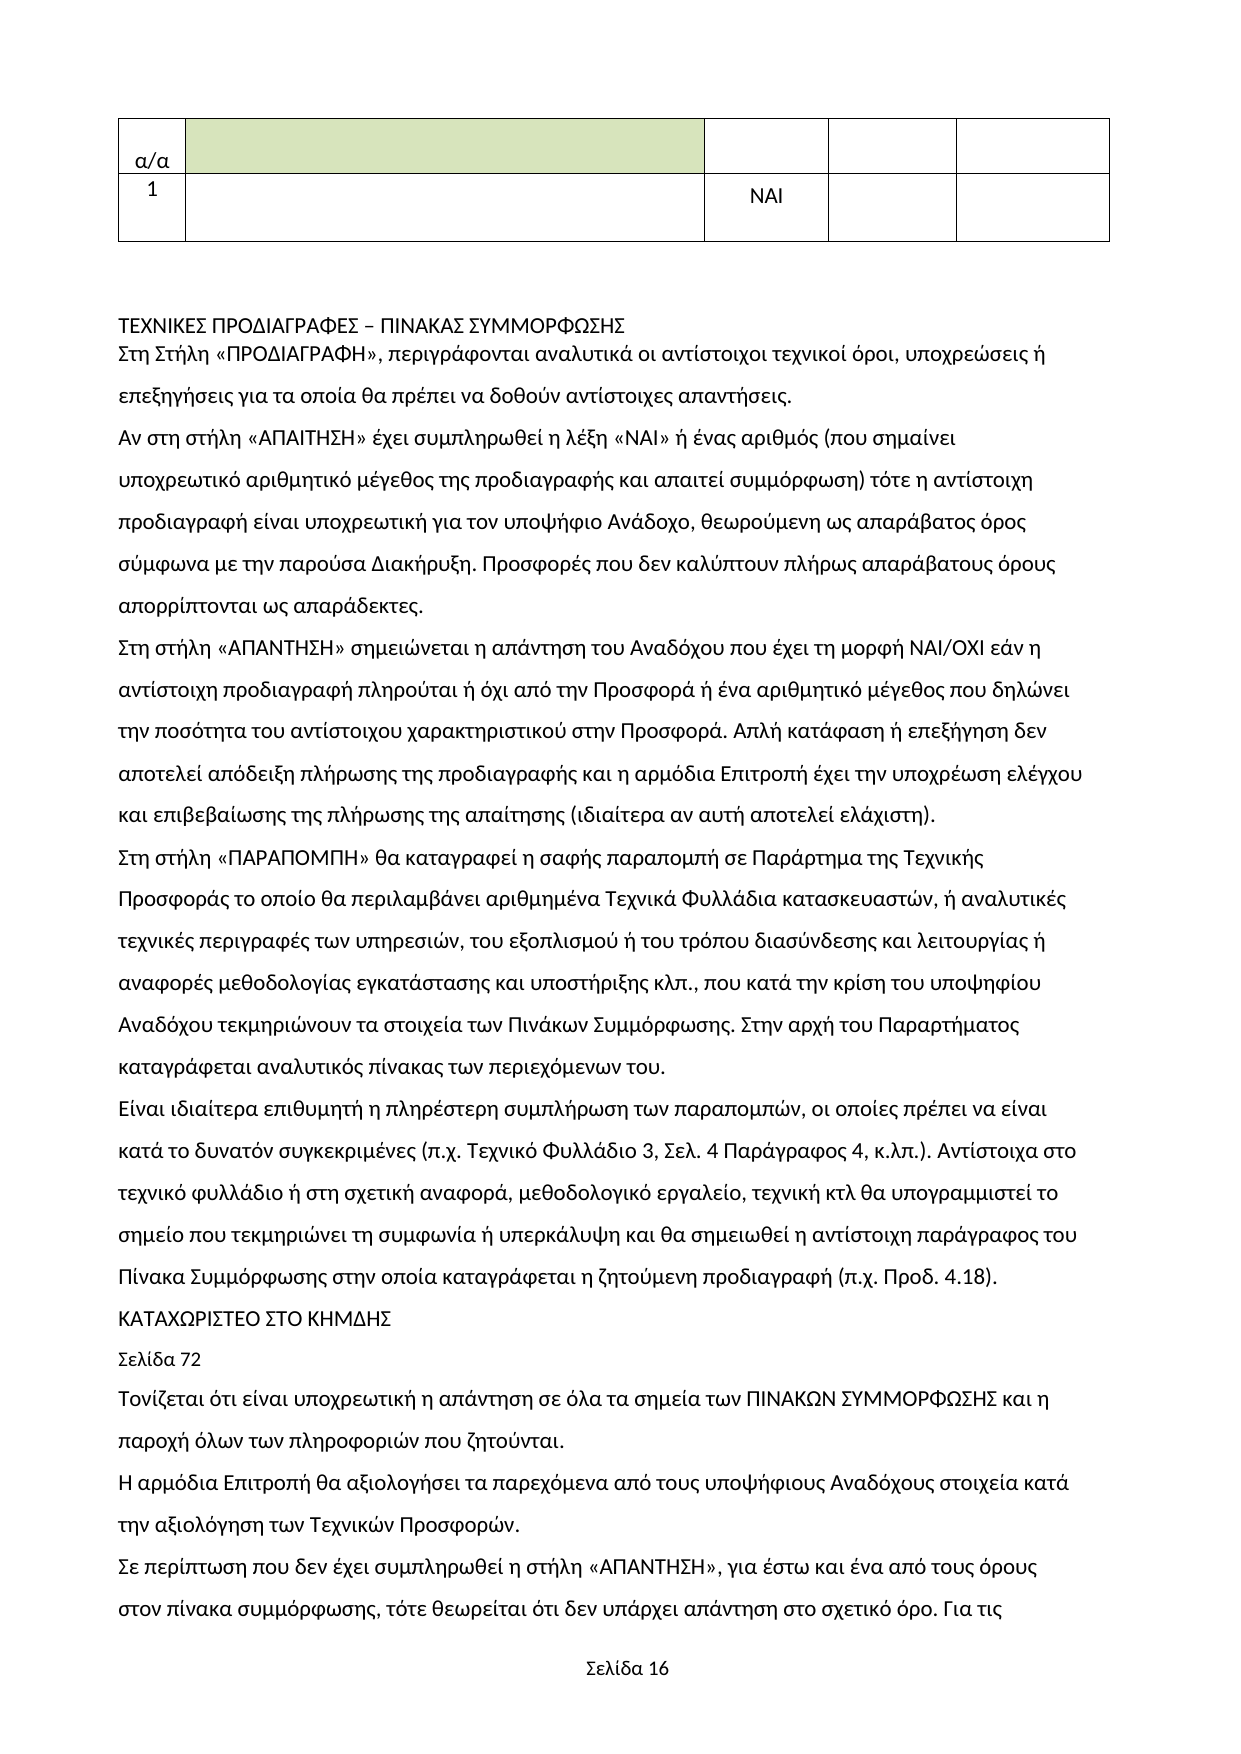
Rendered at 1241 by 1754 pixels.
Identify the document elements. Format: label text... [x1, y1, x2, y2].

text ΤΕΧΝΙΚΕΣ ΠΡΟΔΙΑΓΡΑΦΕΣ – ΠΙΝΑΚΑΣ ΣΥΜΜΟΡΦΩΣΗΣ [118, 311, 1137, 339]
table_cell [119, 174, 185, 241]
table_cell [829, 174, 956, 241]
text Τονίζεται ότι είναι υποχρεωτική η απάντηση σε όλα τα σημεία των ΠΙΝΑΚΩΝ ΣΥΜΜΟΡΦΩΣΗΣ και η [118, 1384, 1137, 1412]
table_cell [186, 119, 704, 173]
text Στη στήλη «ΑΠΑΝΤΗΣΗ» σημειώνεται η απάντηση του Αναδόχου που έχει τη μορφή ΝΑΙ/ΟΧΙ εάν η [118, 633, 1137, 661]
text Σε περίπτωση που δεν έχει συμπληρωθεί η στήλη «ΑΠΑΝΤΗΣΗ», για έστω και ένα από τους όρους [118, 1552, 1137, 1580]
text Πίνακα Συμμόρφωσης στην οποία καταγράφεται η ζητούμενη προδιαγραφή (π.χ. Προδ. 4.18). [118, 1262, 1137, 1290]
text ΚΑΤΑΧΩΡΙΣΤΕΟ ΣΤΟ ΚΗΜΔΗΣ [118, 1304, 1137, 1332]
text Σελίδα 72 [118, 1346, 1137, 1372]
text απορρίπτονται ως απαράδεκτες. [118, 591, 1137, 619]
text Αναδόχου τεκμηριώνουν τα στοιχεία των Πινάκων Συμμόρφωσης. Στην αρχή του Παραρτήματος [118, 1011, 1137, 1038]
text και επιβεβαίωσης της πλήρωσης της απαίτησης (ιδιαίτερα αν αυτή αποτελεί ελάχιστη). [118, 801, 1137, 829]
text την αξιολόγηση των Τεχνικών Προσφορών. [118, 1510, 1137, 1538]
text προδιαγραφή είναι υποχρεωτική για τον υποψήφιο Ανάδοχο, θεωρούμενη ως απαράβατος όρος [118, 507, 1137, 535]
text τεχνικό φυλλάδιο ή στη σχετική αναφορά, μεθοδολογικό εργαλείο, τεχνική κτλ θα υπογραμμιστεί το [118, 1178, 1137, 1206]
text Προσφοράς το οποίο θα περιλαμβάνει αριθμημένα Τεχνικά Φυλλάδια κατασκευαστών, ή αναλυτικές [118, 884, 1137, 913]
text στον πίνακα συμμόρφωσης, τότε θεωρείται ότι δεν υπάρχει απάντηση στο σχετικό όρο. Για τις [118, 1594, 1137, 1622]
text την ποσότητα του αντίστοιχου χαρακτηριστικού στην Προσφορά. Απλή κατάφαση ή επεξήγηση δεν [118, 717, 1137, 745]
text τεχνικές περιγραφές των υπηρεσιών, του εξοπλισμού ή του τρόπου διασύνδεσης και λειτουργίας ή [118, 927, 1137, 954]
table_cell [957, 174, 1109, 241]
text επεξηγήσεις για τα οποία θα πρέπει να δοθούν αντίστοιχες απαντήσεις. [118, 381, 1137, 409]
text καταγράφεται αναλυτικός πίνακας των περιεχόμενων του. [118, 1052, 1137, 1081]
text αναφορές μεθοδολογίας εγκατάστασης και υποστήριξης κλπ., που κατά την κρίση του υποψηφίου [118, 968, 1137, 997]
text σημείο που τεκμηριώνει τη συμφωνία ή υπερκάλυψη και θα σημειωθεί η αντίστοιχη παράγραφος του [118, 1220, 1137, 1248]
text Στη Στήλη «ΠΡΟΔΙΑΓΡΑΦΗ», περιγράφονται αναλυτικά οι αντίστοιχοι τεχνικοί όροι, υποχρεώσεις ή [118, 339, 1137, 367]
text κατά το δυνατόν συγκεκριμένες (π.χ. Τεχνικό Φυλλάδιο 3, Σελ. 4 Παράγραφος 4, κ.λπ.). Αντίστοιχα στο [118, 1136, 1137, 1164]
text σύμφωνα με την παρούσα Διακήρυξη. Προσφορές που δεν καλύπτουν πλήρως απαράβατους όρους [118, 549, 1137, 577]
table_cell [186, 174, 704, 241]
text αντίστοιχη προδιαγραφή πληρούται ή όχι από την Προσφορά ή ένα αριθμητικό μέγεθος που δηλώνει [118, 675, 1137, 703]
text Η αρμόδια Επιτροπή θα αξιολογήσει τα παρεχόμενα από τους υποψήφιους Αναδόχους στοιχεία κατά [118, 1468, 1137, 1496]
text αποτελεί απόδειξη πλήρωσης της προδιαγραφής και η αρμόδια Επιτροπή έχει την υποχρέωση ελέγχου [118, 759, 1137, 787]
text Στη στήλη «ΠΑΡΑΠΟΜΠΗ» θα καταγραφεί η σαφής παραπομπή σε Παράρτημα της Τεχνικής [118, 843, 1137, 871]
text υποχρεωτικό αριθμητικό μέγεθος της προδιαγραφής και απαιτεί συμμόρφωση) τότε η αντίστοιχη [118, 465, 1137, 493]
text παροχή όλων των πληροφοριών που ζητούνται. [118, 1426, 1137, 1454]
text Αν στη στήλη «ΑΠΑΙΤΗΣΗ» έχει συμπληρωθεί η λέξη «ΝΑΙ» ή ένας αριθμός (που σημαίνει [118, 423, 1137, 451]
text Είναι ιδιαίτερα επιθυμητή η πληρέστερη συμπλήρωση των παραπομπών, οι οποίες πρέπει να είναι [118, 1094, 1137, 1122]
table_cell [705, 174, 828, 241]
